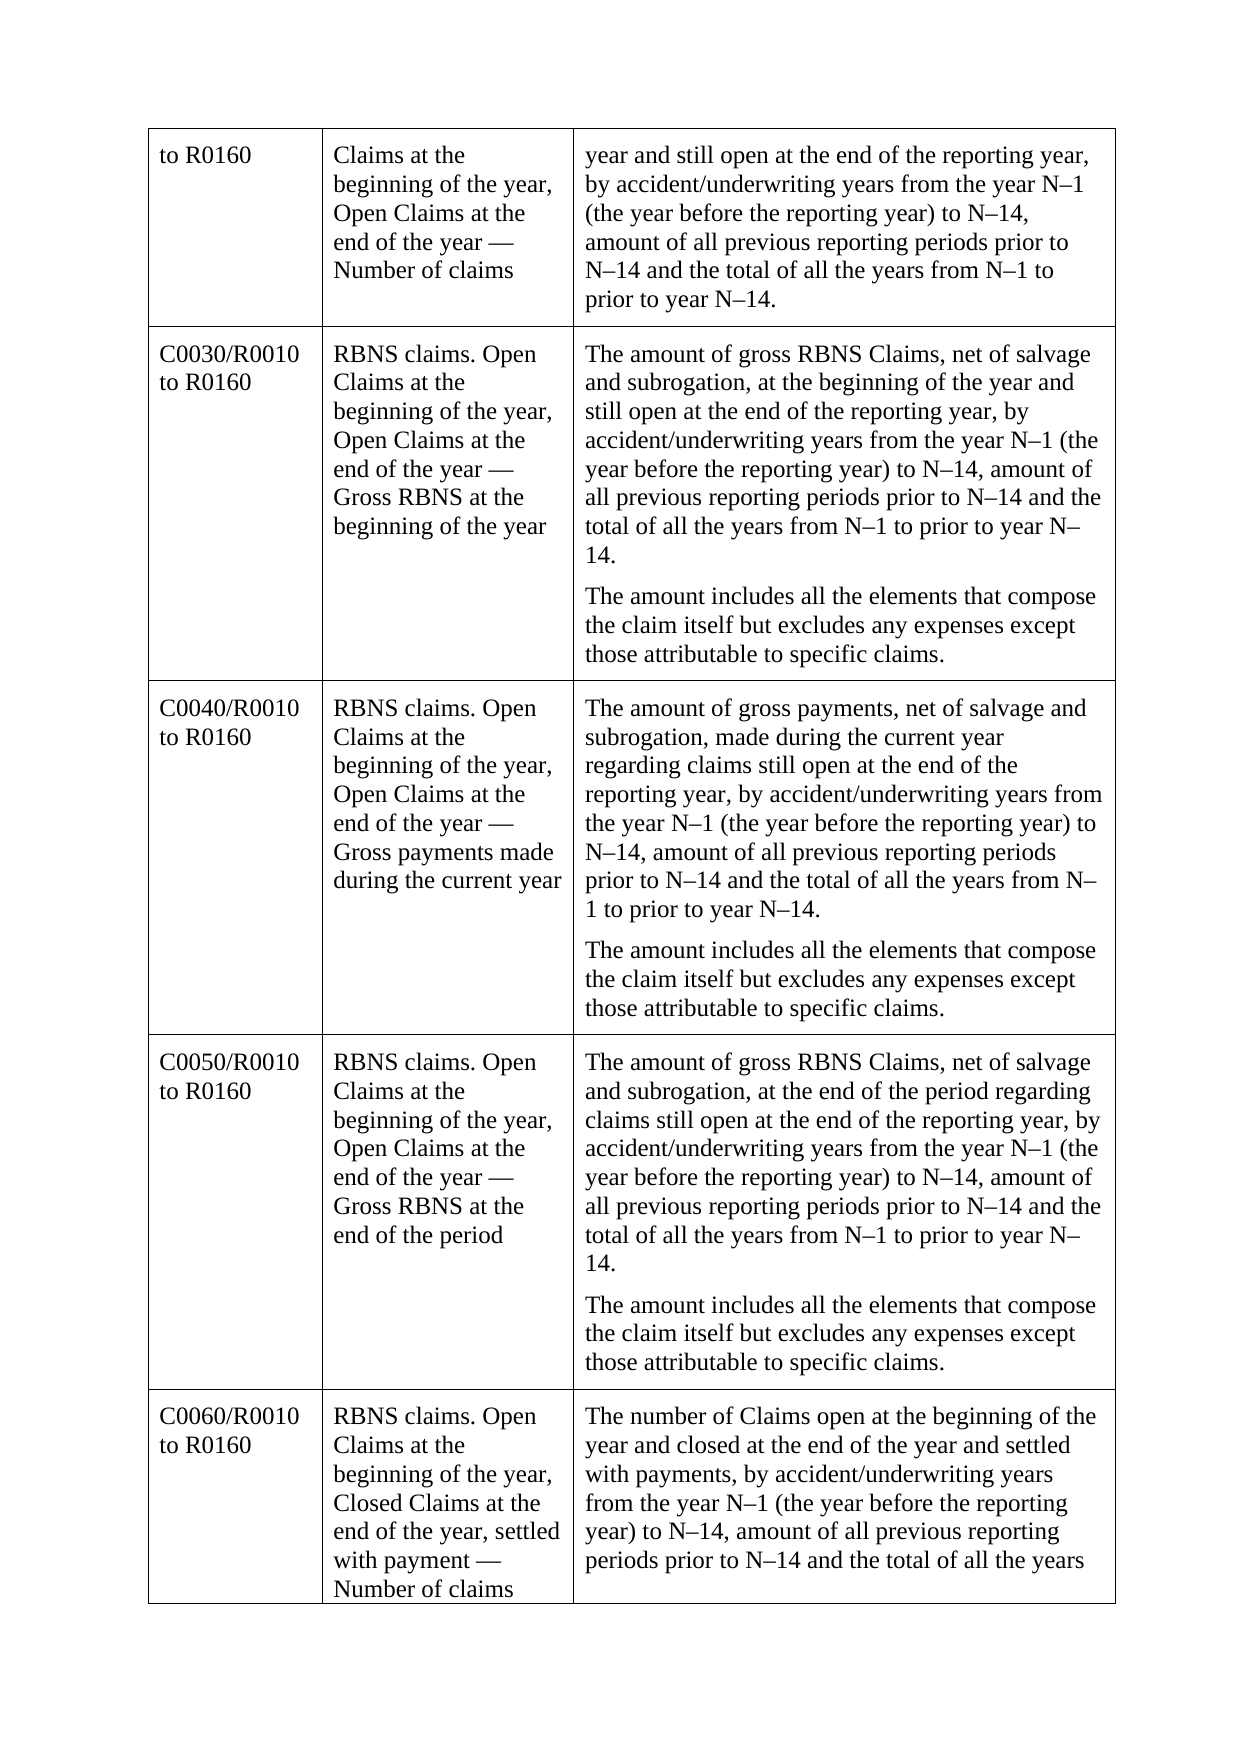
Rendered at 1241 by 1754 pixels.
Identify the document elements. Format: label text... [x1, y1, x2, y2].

table_cell The amount of gross RBNS Claims, net of salvage and subrogation, at the beginning of the year and still open at the end of the reporting year, by accident/underwriting years from the year N–1 (the year before the reporting year) to N–14, amount of all previous reporting periods prior to N–14 and the total of all the years from N–1 to prior to year N–14. The amount includes all the elements that compose the claim itself but excludes any expenses except those attributable to specific claims. [574, 327, 1115, 680]
table_cell RBNS claims. Open Claims at the beginning of the year, Open Claims at the end of the year — Gross RBNS at the beginning of the year [323, 327, 573, 680]
table_cell C0030/R0010 to R0160 [149, 327, 322, 680]
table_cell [149, 129, 322, 326]
table_cell RBNS claims. Open Claims at the beginning of the year, Open Claims at the end of the year — Gross RBNS at the end of the period [323, 1035, 573, 1388]
table_cell RBNS claims. Open Claims at the beginning of the year, Open Claims at the end of the year — Gross payments made during the current year [323, 681, 573, 1034]
table_cell The amount of gross payments, net of salvage and subrogation, made during the current year regarding claims still open at the end of the reporting year, by accident/underwriting years from the year N–1 (the year before the reporting year) to N–14, amount of all previous reporting periods prior to N–14 and the total of all the years from N–1 to prior to year N–14. The amount includes all the elements that compose the claim itself but excludes any expenses except those attributable to specific claims. [574, 681, 1115, 1034]
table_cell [323, 129, 573, 326]
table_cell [574, 1390, 1115, 1603]
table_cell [323, 1390, 573, 1603]
table_cell The amount of gross RBNS Claims, net of salvage and subrogation, at the end of the period regarding claims still open at the end of the reporting year, by accident/underwriting years from the year N–1 (the year before the reporting year) to N–14, amount of all previous reporting periods prior to N–14 and the total of all the years from N–1 to prior to year N–14. The amount includes all the elements that compose the claim itself but excludes any expenses except those attributable to specific claims. [574, 1035, 1115, 1388]
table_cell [149, 1390, 322, 1603]
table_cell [574, 129, 1115, 326]
table_cell C0050/R0010 to R0160 [149, 1035, 322, 1388]
table_cell C0040/R0010 to R0160 [149, 681, 322, 1034]
